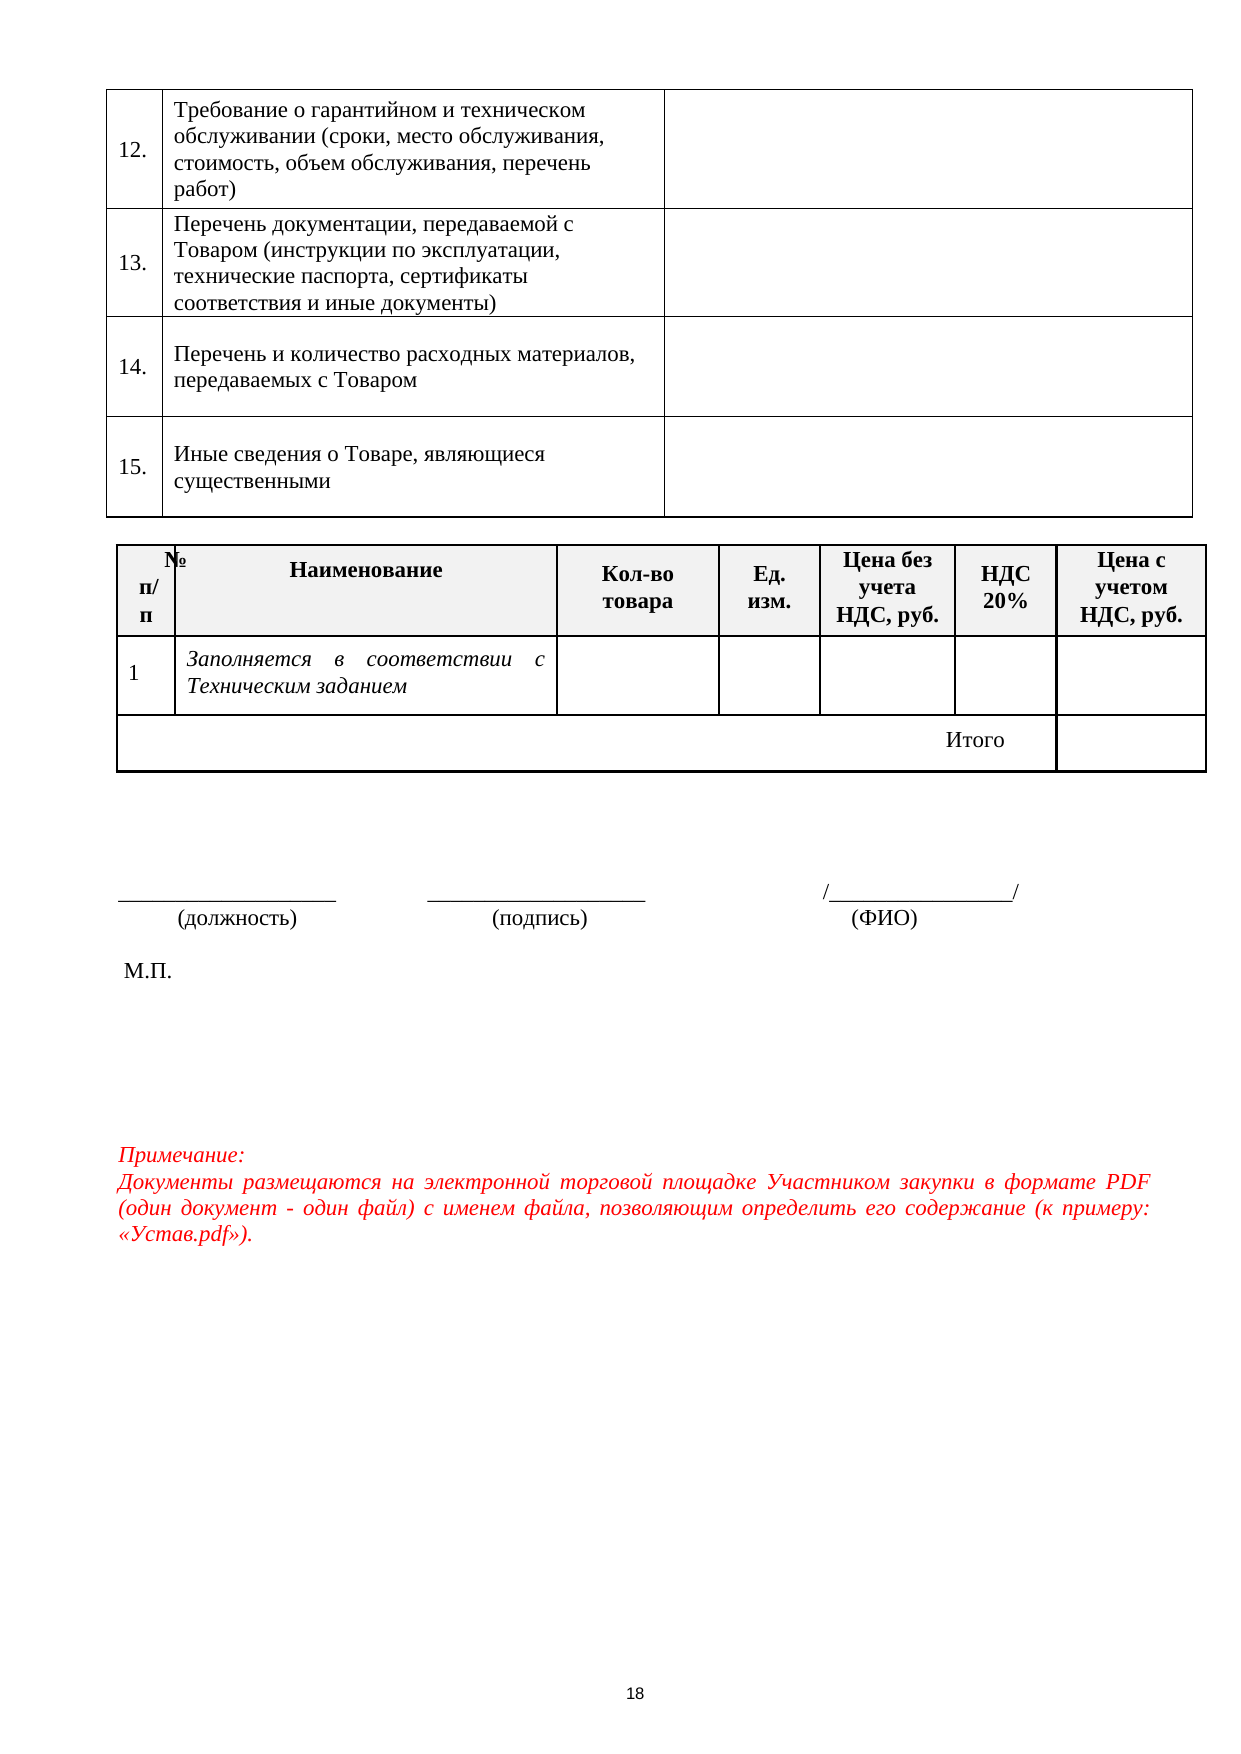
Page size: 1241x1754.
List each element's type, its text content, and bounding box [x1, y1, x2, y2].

table_cell [821, 637, 954, 714]
text ___________________ ___________________ /________________/ [118, 878, 1152, 904]
table_cell [558, 637, 718, 714]
table_cell [665, 417, 1192, 516]
table_cell [107, 317, 162, 416]
table_cell Перечень и количество расходных материалов, передаваемых с Товаром [163, 317, 664, 416]
text Документы размещаются на электронной торговой площадке Участником закупки в формате PDF (один документ - один файл) с именем файла, позволяющим определить его содержание (к примеру: «Устав.pdf»). [118, 1168, 1152, 1247]
table_header Ед. изм. [720, 546, 819, 635]
table_cell Требование о гарантийном и техническом обслуживании (сроки, место обслуживания, стоимость, объем обслуживания, перечень работ) [163, 90, 664, 208]
text Примечание: [118, 1141, 1152, 1168]
table_cell Заполняется в соответствии с Техническим заданием [176, 637, 556, 714]
table_cell Итого [118, 716, 1055, 770]
table_cell [665, 90, 1192, 208]
table_cell Перечень документации, передаваемой с Товаром (инструкции по эксплуатации, технические паспорта, сертификаты соответствия и иные документы) [163, 209, 664, 316]
table_header Цена без учета НДС, руб. [821, 546, 954, 635]
table_cell [665, 317, 1192, 416]
table_cell [107, 90, 162, 208]
table_cell [107, 209, 162, 316]
table_header Цена с учетом НДС, руб. [1058, 546, 1205, 635]
table_cell [665, 209, 1192, 316]
table_header Кол-во товара [558, 546, 718, 635]
table_header № п/п [118, 546, 174, 635]
table_cell [1058, 716, 1205, 770]
table_cell Иные сведения о Товаре, являющиеся существенными [163, 417, 664, 516]
text М.П. [118, 957, 1152, 983]
table_cell [107, 417, 162, 516]
text (должность) (подпись) (ФИО) [118, 904, 1152, 931]
table_cell [956, 637, 1055, 714]
table_cell [1058, 637, 1205, 714]
table_cell [720, 637, 819, 714]
table_header НДС 20% [956, 546, 1055, 635]
table_cell 1 [118, 637, 174, 714]
table_header Наименование [176, 546, 556, 635]
